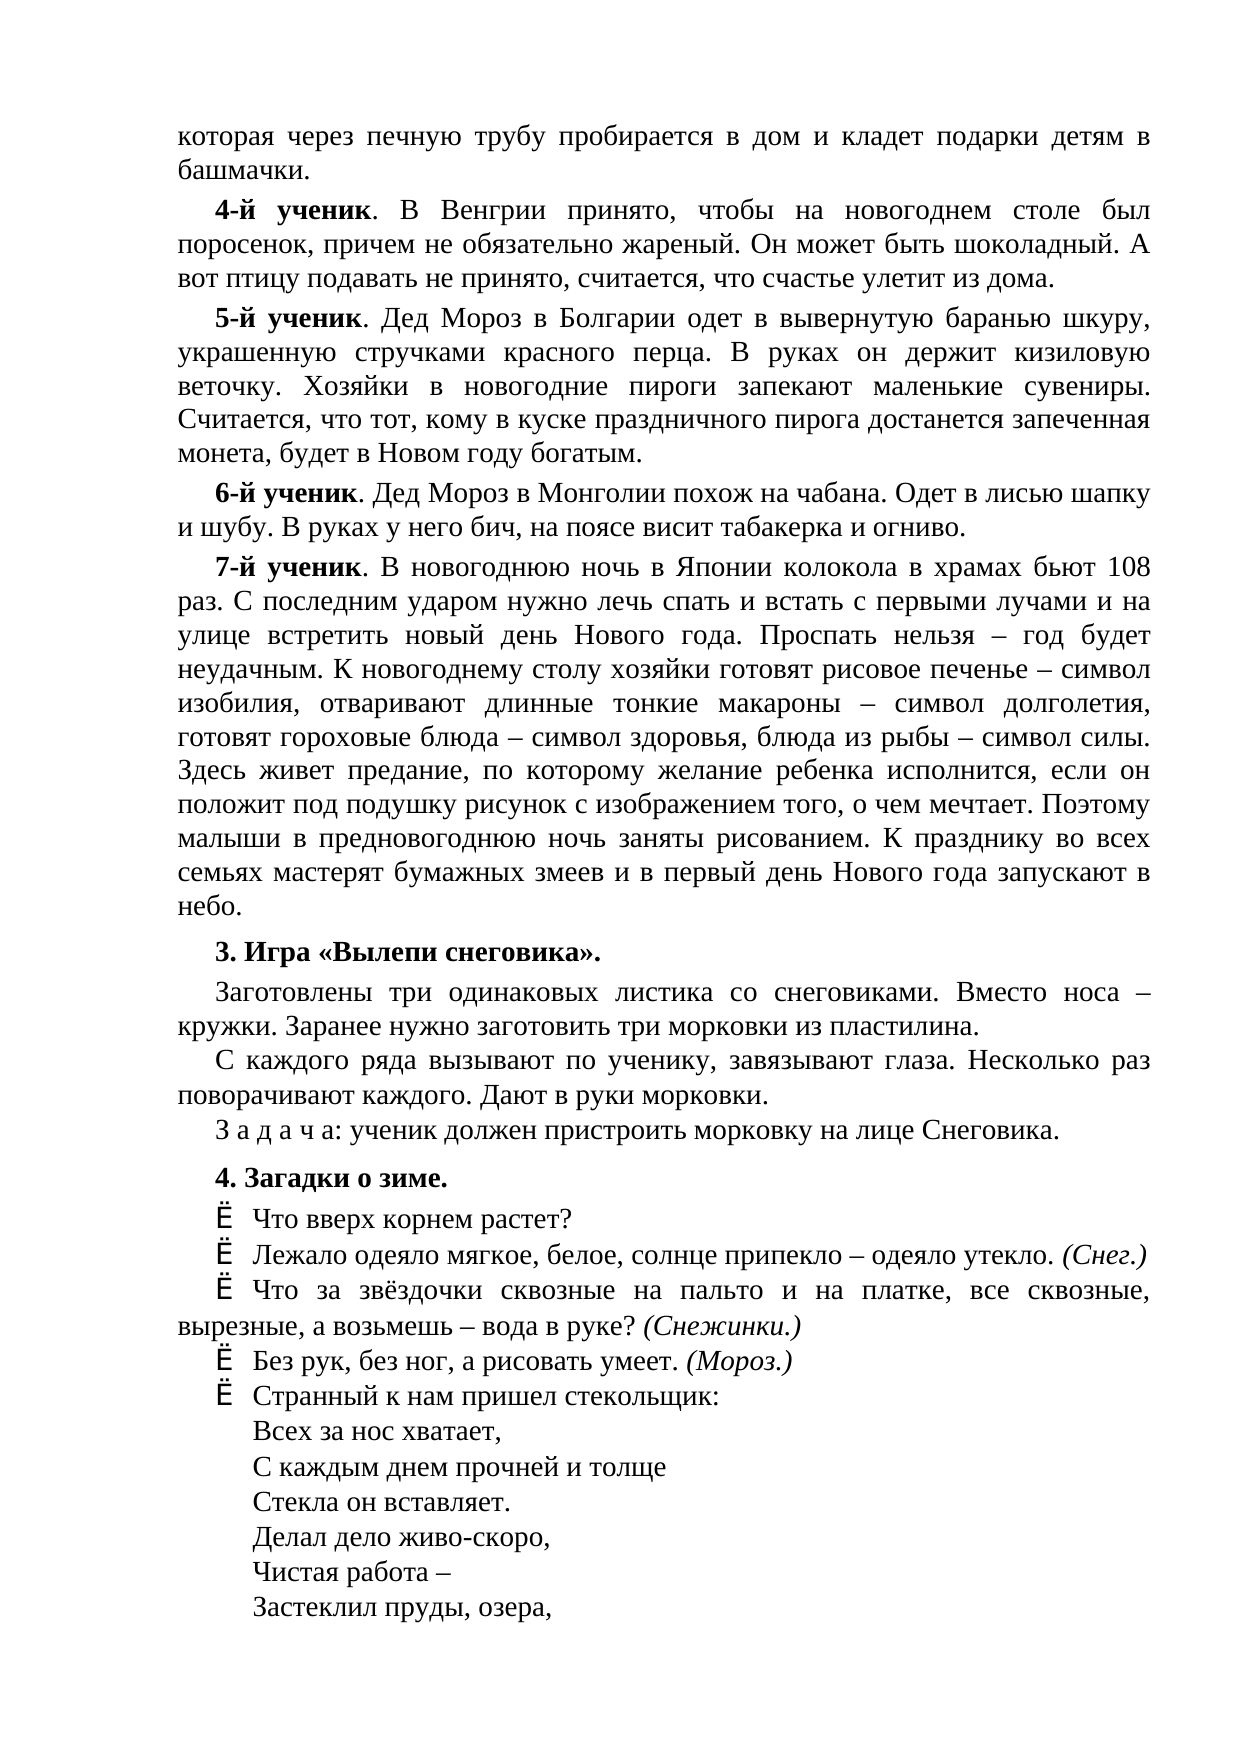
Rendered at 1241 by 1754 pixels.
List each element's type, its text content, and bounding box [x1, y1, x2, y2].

text Заготовлены три одинаковых листика со снеговиками. Вместо носа – кружки. Заранее нужно заготовить три морковки из пластилина. [177, 974, 1152, 1042]
text С каждого ряда вызывают по ученику, завязывают глаза. Несколько раз поворачивают каждого. Дают в руки морковки. [177, 1042, 1152, 1111]
text 6-й ученик. Дед Мороз в Монголии похож на чабана. Одет в лисью шапку и шубу. В руках у него бич, на поясе висит табакерка и огниво. [177, 475, 1152, 543]
text Застеклил пруды, озера, [193, 1589, 1152, 1623]
list Лежало одеяло мягкое, белое, солнце припекло – одеяло утекло. (Снег.) [177, 1237, 1152, 1271]
text З а д а ч а: ученик должен пристроить морковку на лице Снеговика. [177, 1112, 1152, 1146]
text 5-й ученик. Дед Мороз в Болгарии одет в вывернутую баранью шкуру, украшенную стручками красного перца. В руках он держит кизиловую веточку. Хозяйки в новогодние пироги запекают маленькие сувениры. Считается, что тот, кому в куске праздничного пирога достанется запеченная монета, будет в Новом году богатым. [177, 300, 1152, 469]
text 4. Загадки о зиме. [177, 1160, 1152, 1194]
text 3. Игра «Вылепи снеговика». [177, 934, 1152, 968]
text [177, 118, 1152, 186]
list Что за звёздочки сквозные на пальто и на платке, все сквозные, вырезные, а возьмешь – вода в руке? (Снежинки.) [177, 1272, 1152, 1341]
text Стекла он вставляет. [193, 1484, 1152, 1517]
text 7-й ученик. В новогоднюю ночь в Японии колокола в храмах бьют 108 раз. С последним ударом нужно лечь спать и встать с первыми лучами и на улице встретить новый день Нового года. Проспать нельзя – год будет неудачным. К новогоднему столу хозяйки готовят рисовое печенье – символ изобилия, отваривают длинные тонкие макароны – символ долголетия, готовят гороховые блюда – символ здоровья, блюда из рыбы – символ силы. Здесь живет предание, по которому желание ребенка исполнится, если он положит под подушку рисунок с изображением того, о чем мечтает. Поэтому малыши в предновогоднюю ночь заняты рисованием. К празднику во всех семьях мастерят бумажных змеев и в первый день Нового года запускают в небо. [177, 549, 1152, 921]
list Странный к нам пришел стекольщик: [177, 1378, 1152, 1412]
text Всех за нос хватает, [193, 1413, 1152, 1447]
list Что вверх корнем растет? [177, 1202, 1152, 1235]
list Без рук, без ног, а рисовать умеет. (Мороз.) [177, 1343, 1152, 1376]
text Чистая работа – [193, 1554, 1152, 1588]
text Делал дело живо-скоро, [193, 1519, 1152, 1553]
text С каждым днем прочней и толще [193, 1449, 1152, 1482]
text 4-й ученик. В Венгрии принято, чтобы на новогоднем столе был поросенок, причем не обязательно жареный. Он может быть шоколадный. А вот птицу подавать не принято, считается, что счастье улетит из дома. [177, 192, 1152, 293]
